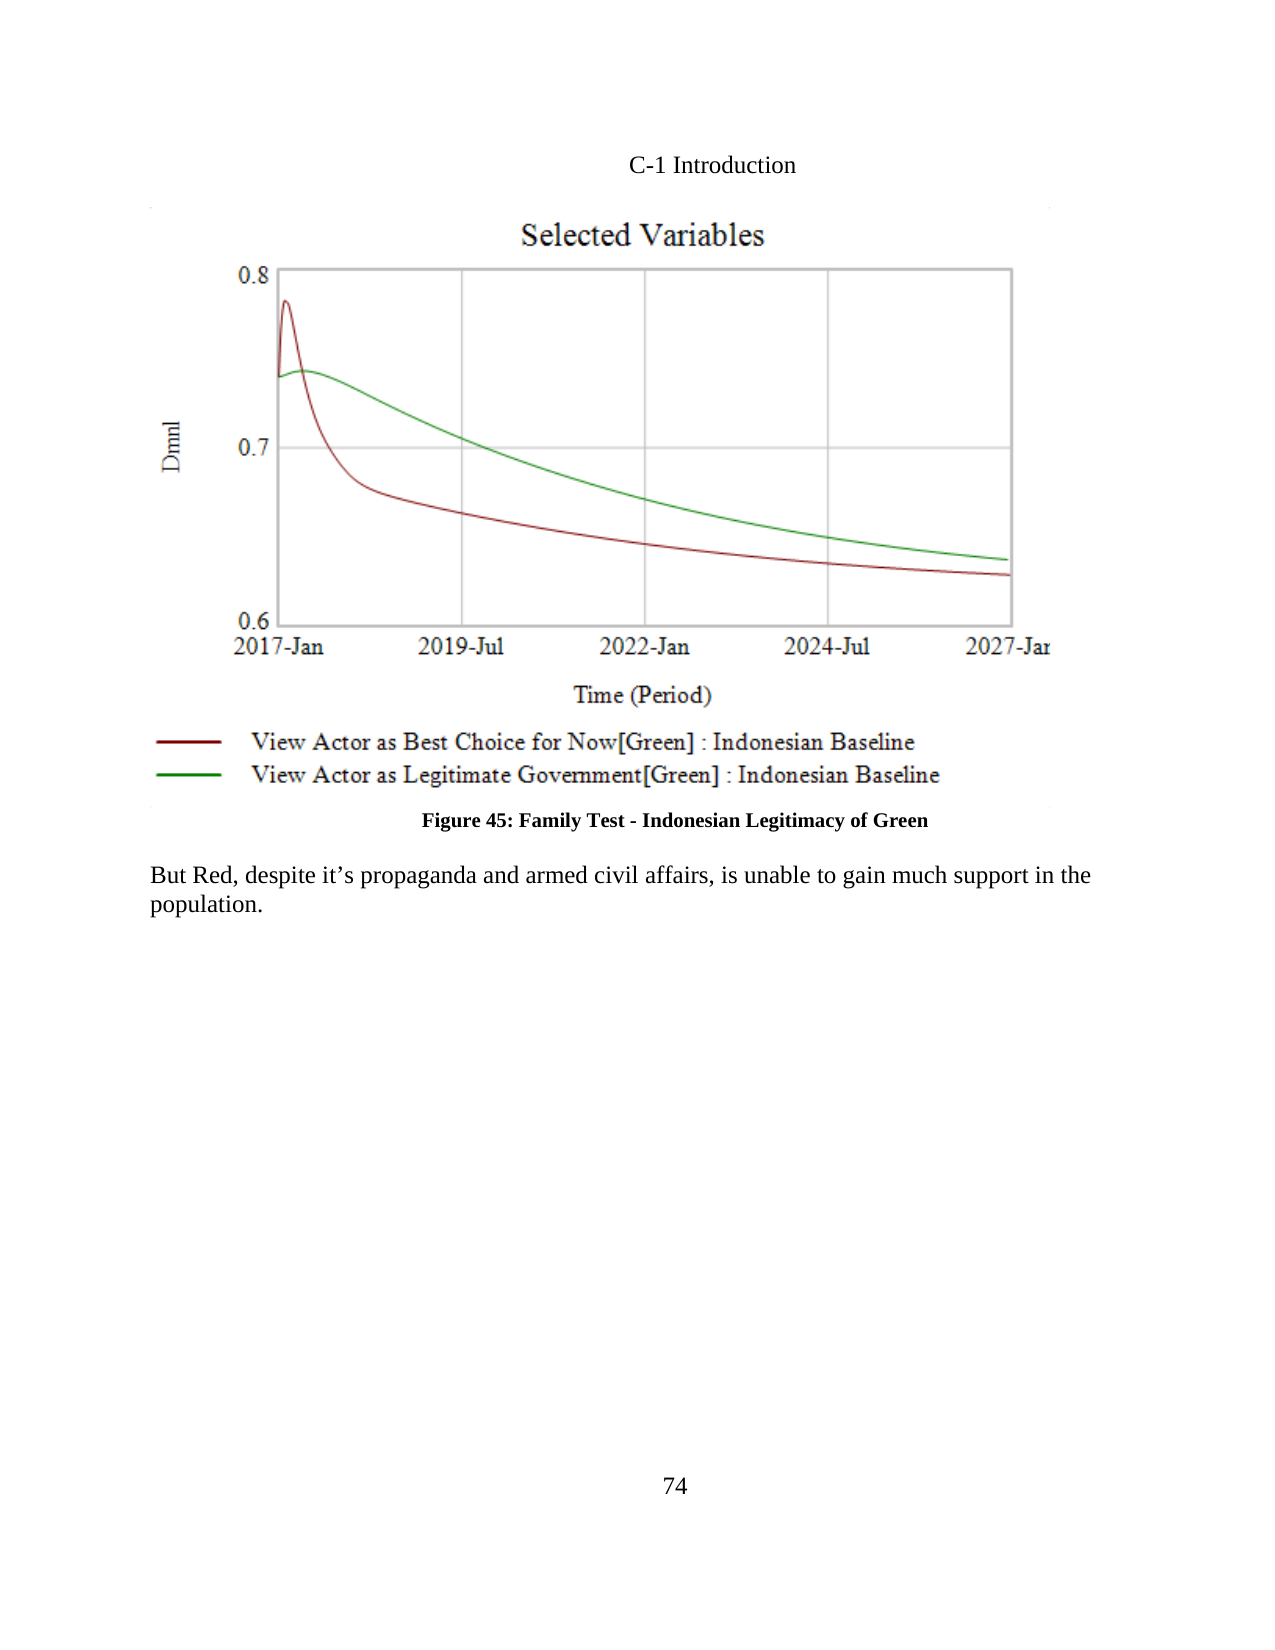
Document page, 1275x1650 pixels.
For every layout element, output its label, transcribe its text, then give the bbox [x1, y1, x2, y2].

picture [150, 207, 1050, 808]
text But Red, despite it’s propaganda and armed civil affairs, is unable to gain much support in the population. [150, 860, 1200, 918]
